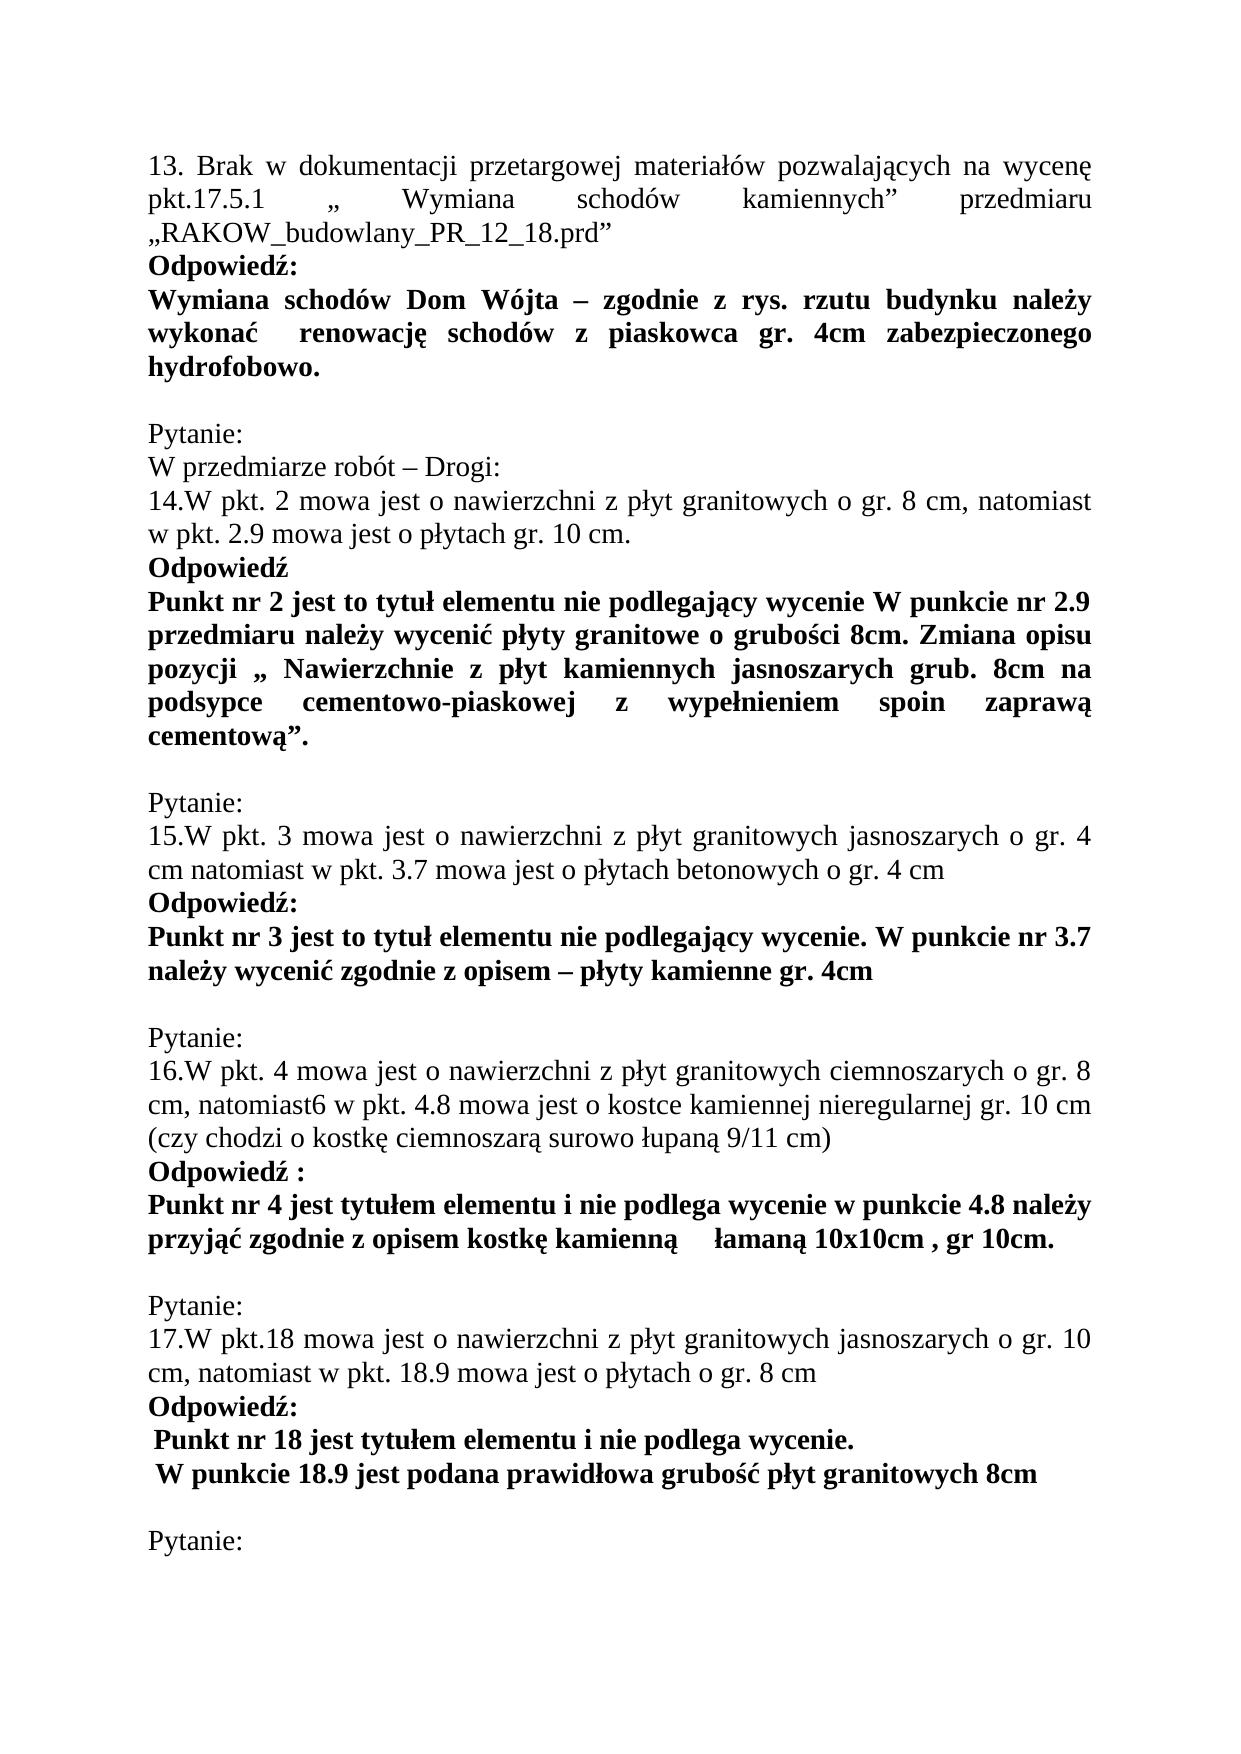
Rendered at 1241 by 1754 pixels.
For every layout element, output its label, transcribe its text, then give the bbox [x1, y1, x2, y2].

list Pytanie: [148, 785, 1093, 818]
text W przedmiarze robót – Drogi: [148, 449, 1093, 483]
text Wymiana schodów Dom Wójta – zgodnie z rys. rzutu budynku należy wykonać renowację schodów z piaskowca gr. 4cm zabezpieczonego hydrofobowo. [148, 282, 1093, 382]
text Odpowiedź : [148, 1154, 1093, 1187]
text Odpowiedź [148, 550, 1093, 584]
text Pytanie: [148, 416, 1093, 449]
text Pytanie: [148, 1020, 1093, 1053]
text Punkt nr 4 jest tytułem elementu i nie podlega wycenie w punkcie 4.8 należy przyjąć zgodnie z opisem kostkę kamienną łamaną 10x10cm , gr 10cm. [148, 1187, 1093, 1254]
list Punkt nr 2 jest to tytuł elementu nie podlegający wycenie W punkcie nr 2.9 przedmiaru należy wycenić płyty granitowe o grubości 8cm. Zmiana opisu pozycji „ Nawierzchnie z płyt kamiennych jasnoszarych grub. 8cm na podsypce cementowo-piaskowej z wypełnieniem spoin zaprawą cementową”. [148, 584, 1093, 751]
text Punkt nr 18 jest tytułem elementu i nie podlega wycenie. [148, 1422, 1093, 1456]
text Pytanie: [148, 1523, 1093, 1556]
text Odpowiedź: [148, 1389, 1093, 1422]
text 14.W pkt. 2 mowa jest o nawierzchni z płyt granitowych o gr. 8 cm, natomiast w pkt. 2.9 mowa jest o płytach gr. 10 cm. [148, 483, 1093, 550]
text Odpowiedź: [148, 886, 1093, 919]
text 17.W pkt.18 mowa jest o nawierzchni z płyt granitowych jasnoszarych o gr. 10 cm, natomiast w pkt. 18.9 mowa jest o płytach o gr. 8 cm [148, 1322, 1093, 1389]
text Odpowiedź: [148, 248, 1093, 282]
text 16.W pkt. 4 mowa jest o nawierzchni z płyt granitowych ciemnoszarych o gr. 8 cm, natomiast6 w pkt. 4.8 mowa jest o kostce kamiennej nieregularnej gr. 10 cm (czy chodzi o kostkę ciemnoszarą surowo łupaną 9/11 cm) [148, 1053, 1093, 1154]
text Punkt nr 3 jest to tytuł elementu nie podlegający wycenie. W punkcie nr 3.7 należy wycenić zgodnie z opisem – płyty kamienne gr. 4cm [148, 919, 1093, 986]
text Pytanie: [148, 1288, 1093, 1322]
text 15.W pkt. 3 mowa jest o nawierzchni z płyt granitowych jasnoszarych o gr. 4 cm natomiast w pkt. 3.7 mowa jest o płytach betonowych o gr. 4 cm [148, 818, 1093, 886]
text 13. Brak w dokumentacji przetargowej materiałów pozwalających na wycenę pkt.17.5.1 „ Wymiana schodów kamiennych” przedmiaru „RAKOW_budowlany_PR_12_18.prd” [148, 148, 1093, 248]
text W punkcie 18.9 jest podana prawidłowa grubość płyt granitowych 8cm [148, 1456, 1093, 1489]
